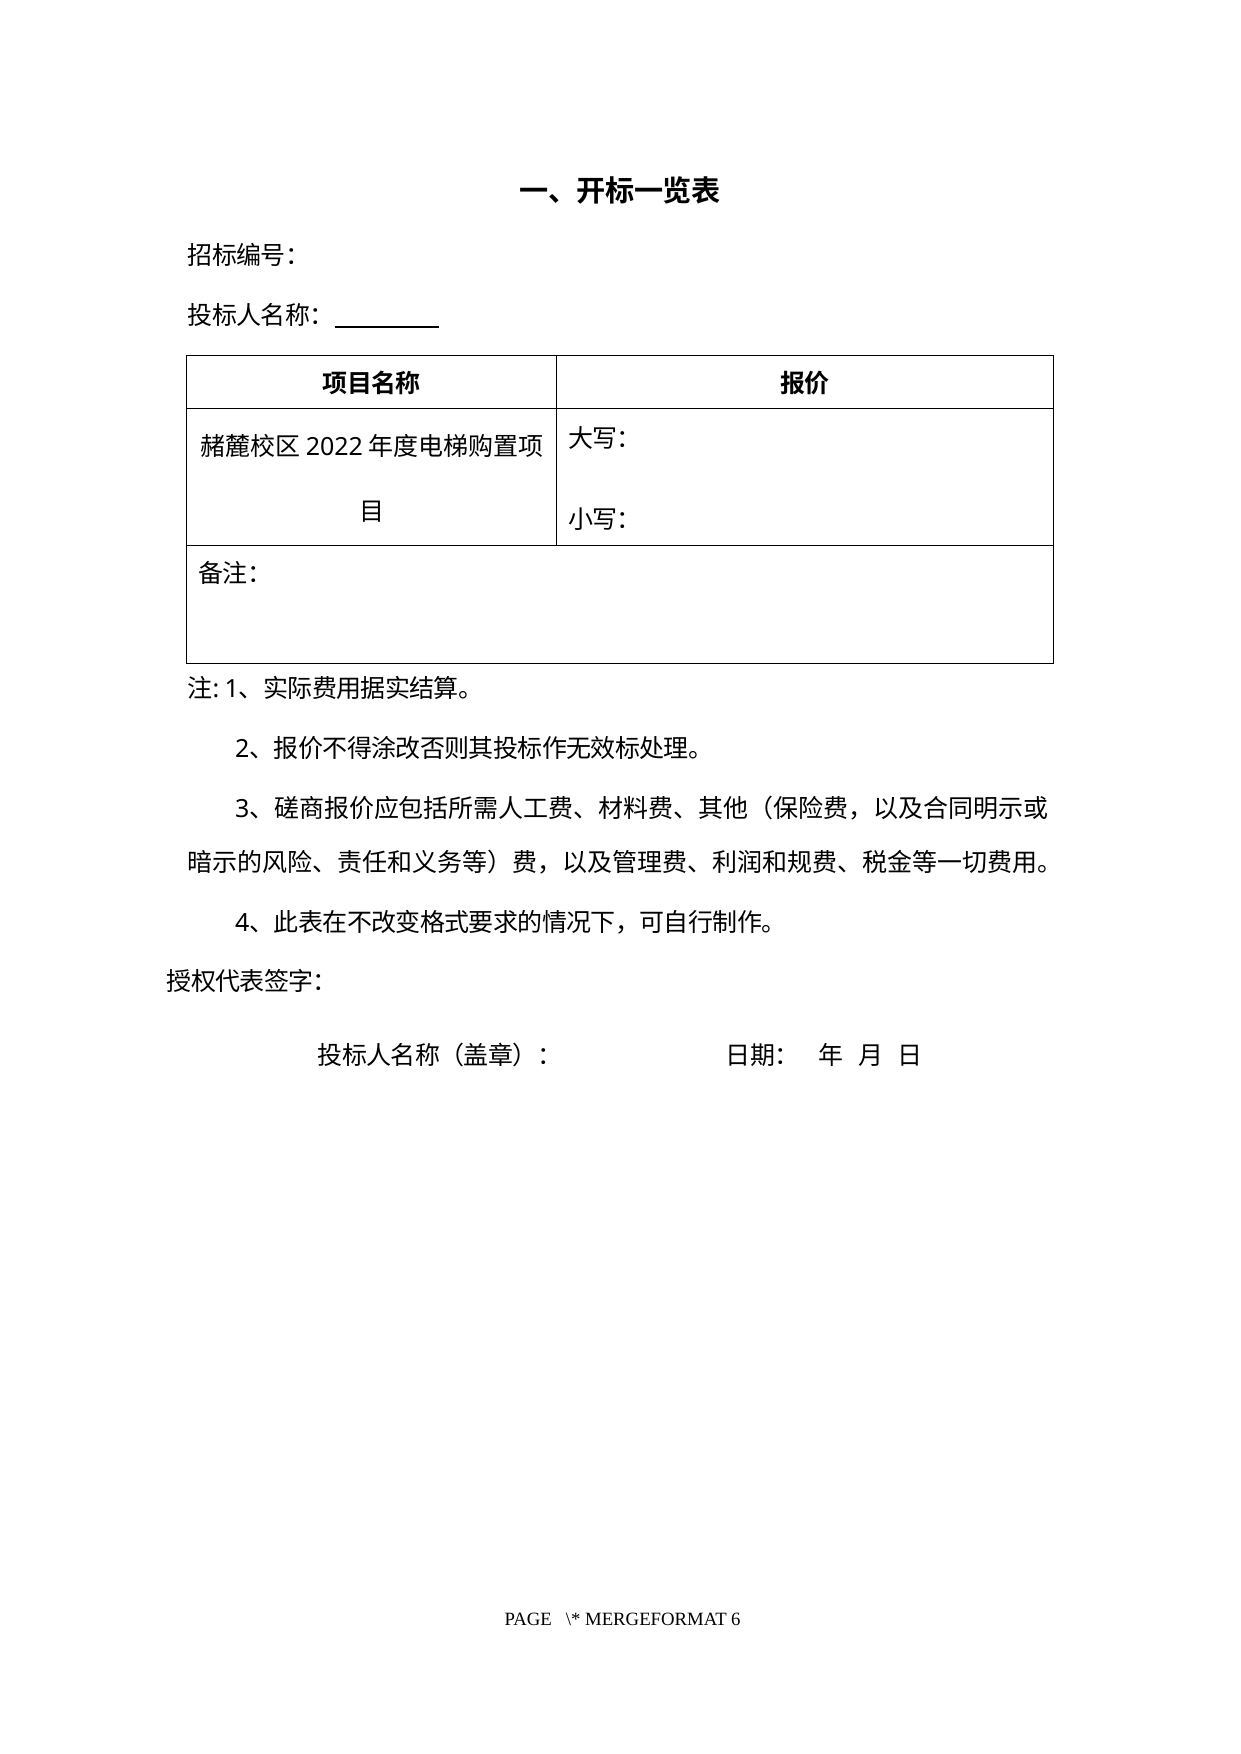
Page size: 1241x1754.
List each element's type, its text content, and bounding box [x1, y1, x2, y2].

text 3、磋商报价应包括所需人工费、材料费、其他（保险费，以及合同明示或暗示的风险、责任和义务等）费，以及管理费、利润和规费、税金等一切费用。 [187, 788, 1053, 879]
text 注: 1、实际费用据实结算。 [187, 669, 1053, 705]
text 2、报价不得涂改否则其投标作无效标处理。 [187, 728, 1053, 765]
table_header 项目名称 [187, 356, 556, 408]
text 授权代表签字： [166, 962, 1166, 998]
text 一、开标一览表 [187, 167, 1053, 209]
table_cell 大写： 小写： [557, 409, 1053, 545]
text 投标人名称（盖章）： 日期： 年 月 日 [187, 1021, 1053, 1086]
text 4、此表在不改变格式要求的情况下，可自行制作。 [187, 902, 1053, 938]
table_header 报价 [557, 356, 1053, 408]
table_cell 赭麓校区2022年度电梯购置项目 [187, 409, 556, 545]
table_cell 备注： [187, 546, 1053, 663]
text 投标人名称： [187, 295, 1053, 332]
text 招标编号： [187, 236, 1053, 272]
